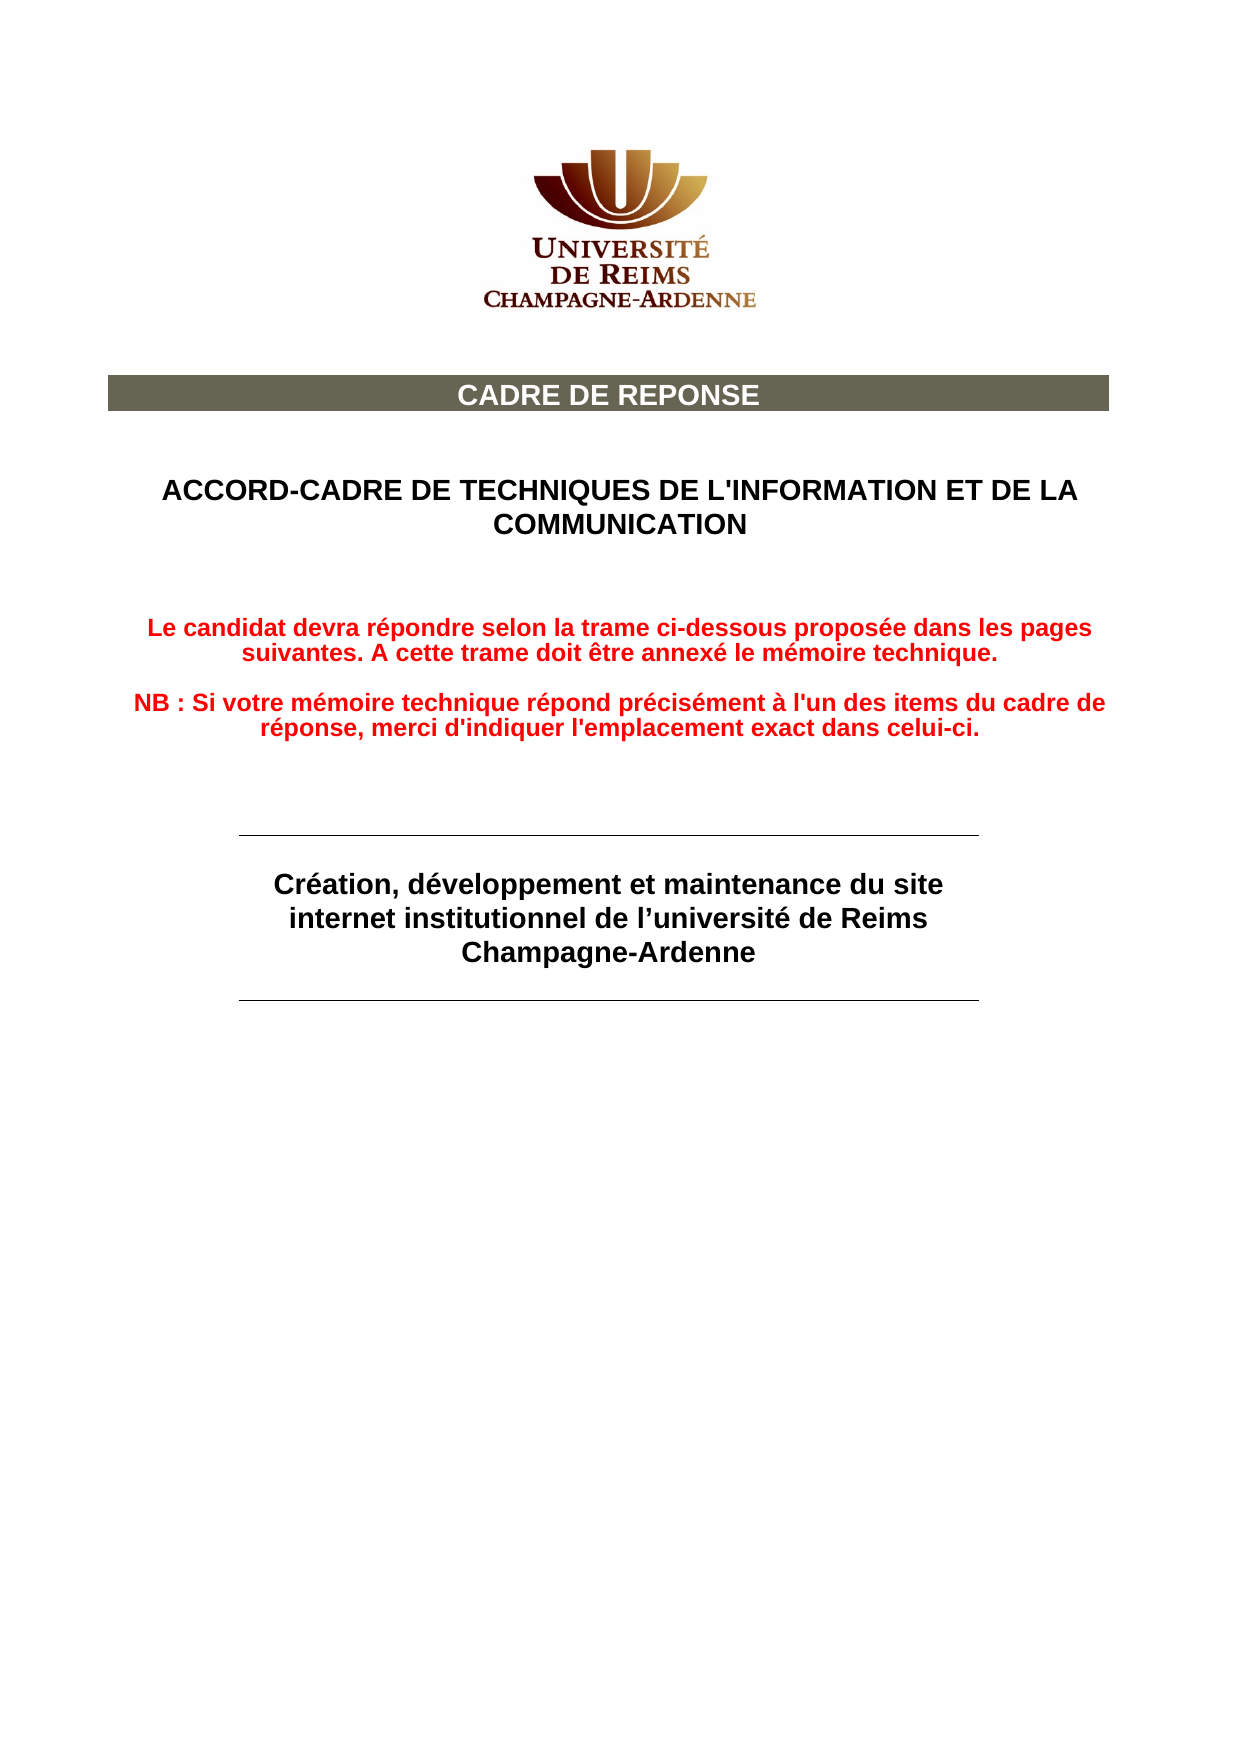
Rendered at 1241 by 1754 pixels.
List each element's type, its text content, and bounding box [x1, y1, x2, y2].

text ACCORD-CADRE DE TECHNIQUES DE L'INFORMATION ET DE LA COMMUNICATION [119, 474, 1121, 541]
text Le candidat devra répondre selon la trame ci-dessous proposée dans les pages suivantes. A cette trame doit être annexé le mémoire technique. [119, 616, 1121, 666]
picture [471, 137, 768, 319]
table_header CADRE DE REPONSE [108, 375, 1109, 411]
text NB : Si votre mémoire technique répond précisément à l'un des items du cadre de réponse, merci d'indiquer l'emplacement exact dans celui-ci. [119, 691, 1121, 741]
table_header Création, développement et maintenance du site internet institutionnel de l’université de Reims Champagne-Ardenne [239, 836, 978, 1000]
